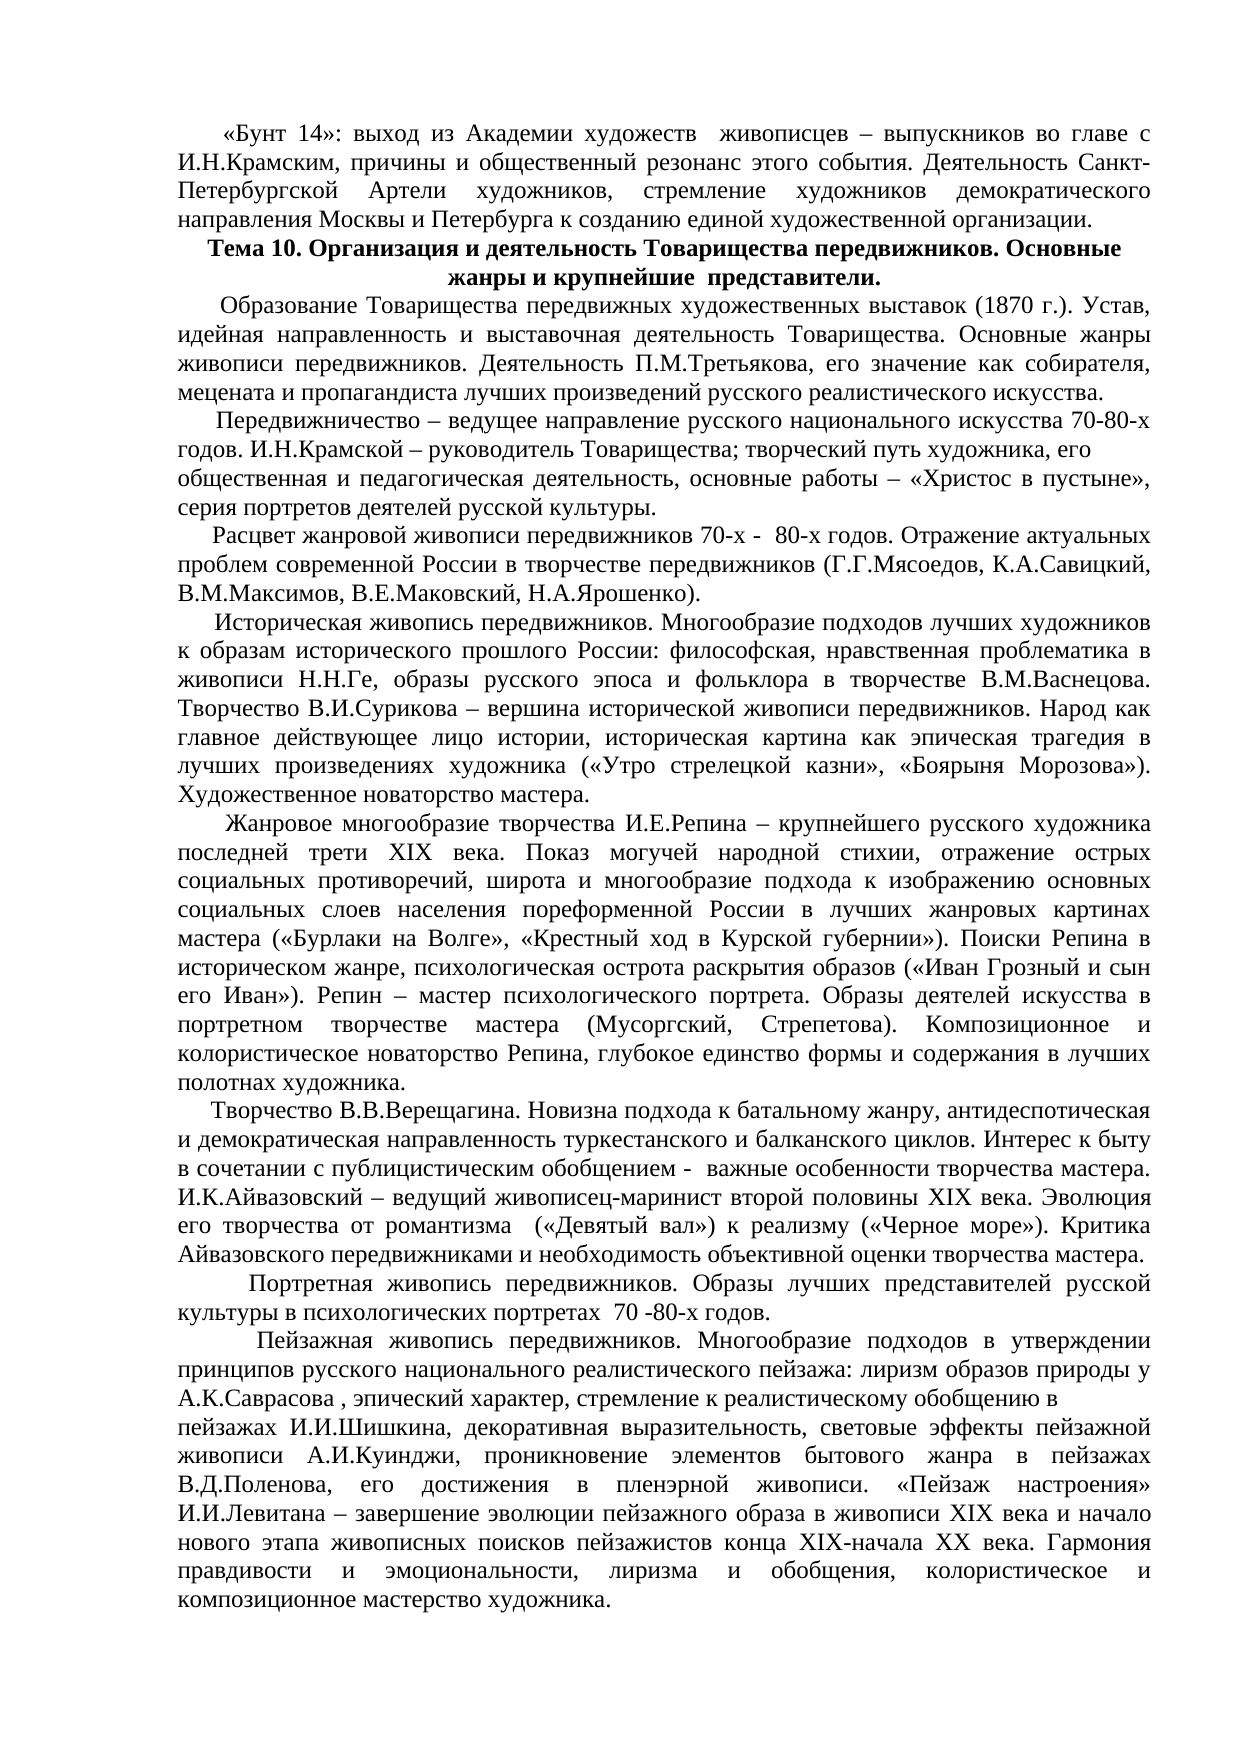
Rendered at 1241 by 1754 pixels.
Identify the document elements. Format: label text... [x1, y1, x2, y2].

text Жанровое многообразие творчества И.Е.Репина – крупнейшего русского художника последней трети XIX века. Показ могучей народной стихии, отражение острых социальных противоречий, широта и многообразие подхода к изображению основных социальных слоев населения пореформенной России в лучших жанровых картинах мастера («Бурлаки на Волге», «Крестный ход в Курской губернии»). Поиски Репина в историческом жанре, психологическая острота раскрытия образов («Иван Грозный и сын его Иван»). Репин – мастер психологического портрета. Образы деятелей искусства в портретном творчестве мастера (Мусоргский, Стрепетова). Композиционное и колористическое новаторство Репина, глубокое единство формы и содержания в лучших полотнах художника. [177, 808, 1152, 1096]
text Пейзажная живопись передвижников. Многообразие подходов в утверждении принципов русского национального реалистического пейзажа: лиризм образов природы у А.К.Саврасова , эпический характер, стремление к реалистическому обобщению в [177, 1326, 1152, 1412]
text Тема 10. Организация и деятельность Товарищества передвижников. Основные жанры и крупнейшие представители. [177, 233, 1152, 291]
text общественная и педагогическая деятельность, основные работы – «Христос в пустыне», серия портретов деятелей русской культуры. [177, 463, 1152, 521]
text Передвижничество – ведущее направление русского национального искусства 70-80-х годов. И.Н.Крамской – руководитель Товарищества; творческий путь художника, его [177, 406, 1152, 463]
text «Бунт 14»: выход из Академии художеств живописцев – выпускников во главе с И.Н.Крамским, причины и общественный резонанс этого события. Деятельность Санкт-Петербургской Артели художников, стремление художников демократического направления Москвы и Петербурга к созданию единой художественной организации. [177, 118, 1152, 233]
text Образование Товарищества передвижных художественных выставок (1870 г.). Устав, идейная направленность и выставочная деятельность Товарищества. Основные жанры живописи передвижников. Деятельность П.М.Третьякова, его значение как собирателя, мецената и пропагандиста лучших произведений русского реалистического искусства. [177, 291, 1152, 406]
text Расцвет жанровой живописи передвижников 70-х - 80-х годов. Отражение актуальных проблем современной России в творчестве передвижников (Г.Г.Мясоедов, К.А.Савицкий, В.М.Максимов, В.Е.Маковский, Н.А.Ярошенко). [177, 521, 1152, 607]
text Творчество В.В.Верещагина. Новизна подхода к батальному жанру, антидеспотическая и демократическая направленность туркестанского и балканского циклов. Интерес к быту в сочетании с публицистическим обобщением - важные особенности творчества мастера. И.К.Айвазовский – ведущий живописец-маринист второй половины XIX века. Эволюция его творчества от романтизма («Девятый вал») к реализму («Черное море»). Критика Айвазовского передвижниками и необходимость объективной оценки творчества мастера. [177, 1096, 1152, 1268]
text пейзажах И.И.Шишкина, декоративная выразительность, световые эффекты пейзажной живописи А.И.Куинджи, проникновение элементов бытового жанра в пейзажах В.Д.Поленова, его достижения в пленэрной живописи. «Пейзаж настроения» И.И.Левитана – завершение эволюции пейзажного образа в живописи XIX века и начало нового этапа живописных поисков пейзажистов конца XIX-начала ХХ века. Гармония правдивости и эмоциональности, лиризма и обобщения, колористическое и композиционное мастерство художника. [177, 1412, 1152, 1613]
text Портретная живопись передвижников. Образы лучших представителей русской культуры в психологических портретах 70 -80-х годов. [177, 1268, 1152, 1326]
text Историческая живопись передвижников. Многообразие подходов лучших художников к образам исторического прошлого России: философская, нравственная проблематика в живописи Н.Н.Ге, образы русского эпоса и фольклора в творчестве В.М.Васнецова. Творчество В.И.Сурикова – вершина исторической живописи передвижников. Народ как главное действующее лицо истории, историческая картина как эпическая трагедия в лучших произведениях художника («Утро стрелецкой казни», «Боярыня Морозова»). Художественное новаторство мастера. [177, 607, 1152, 808]
